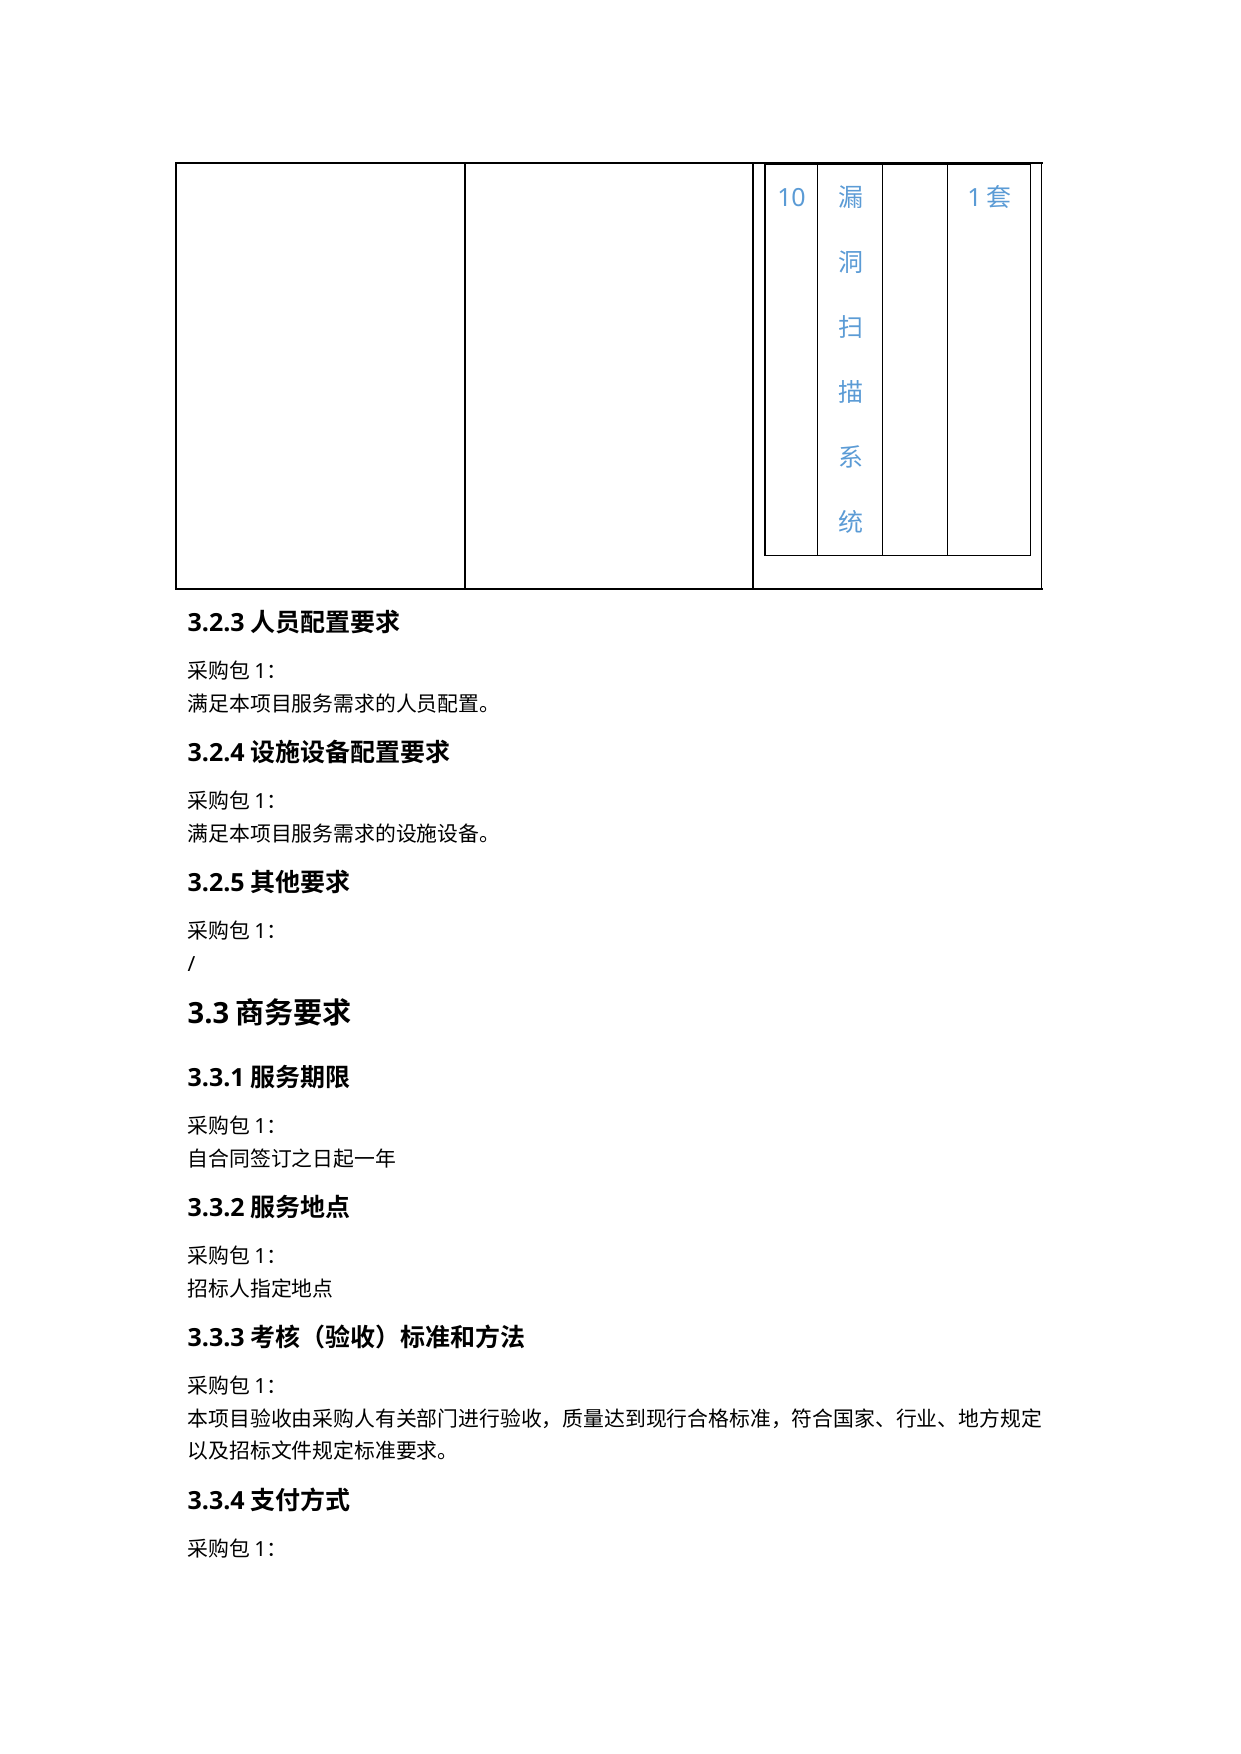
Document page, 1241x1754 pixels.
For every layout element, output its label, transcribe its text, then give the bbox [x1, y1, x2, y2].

text 3.3.1服务期限 [187, 1045, 1053, 1110]
text 满足本项目服务需求的设施设备。 [187, 817, 1053, 850]
text 采购包1： [187, 785, 1053, 817]
text 采购包1： [187, 1370, 1053, 1402]
text 本项目验收由采购人有关部门进行验收，质量达到现行合格标准，符合国家、行业、地方规定以及招标文件规定标准要求。 [187, 1402, 1053, 1467]
text / [187, 947, 1053, 980]
text 采购包1： [187, 1532, 1053, 1565]
text 采购包1： [187, 1110, 1053, 1142]
table_cell [466, 164, 752, 588]
text 3.2.4设施设备配置要求 [187, 720, 1053, 785]
text 招标人指定地点 [187, 1272, 1053, 1305]
text 采购包1： [187, 1240, 1053, 1272]
text 满足本项目服务需求的人员配置。 [187, 687, 1053, 720]
text 采购包1： [187, 915, 1053, 947]
text 3.3.2服务地点 [187, 1175, 1053, 1240]
table_cell [754, 164, 1041, 588]
text 3.3.4支付方式 [187, 1467, 1053, 1532]
text 3.2.5其他要求 [187, 850, 1053, 915]
text 3.2.3人员配置要求 [187, 590, 1053, 655]
text 3.3商务要求 [187, 980, 1053, 1045]
text 自合同签订之日起一年 [187, 1142, 1053, 1175]
text 3.3.3考核（验收）标准和方法 [187, 1305, 1053, 1370]
table_cell 1 [177, 164, 464, 588]
text 采购包1： [187, 655, 1053, 687]
